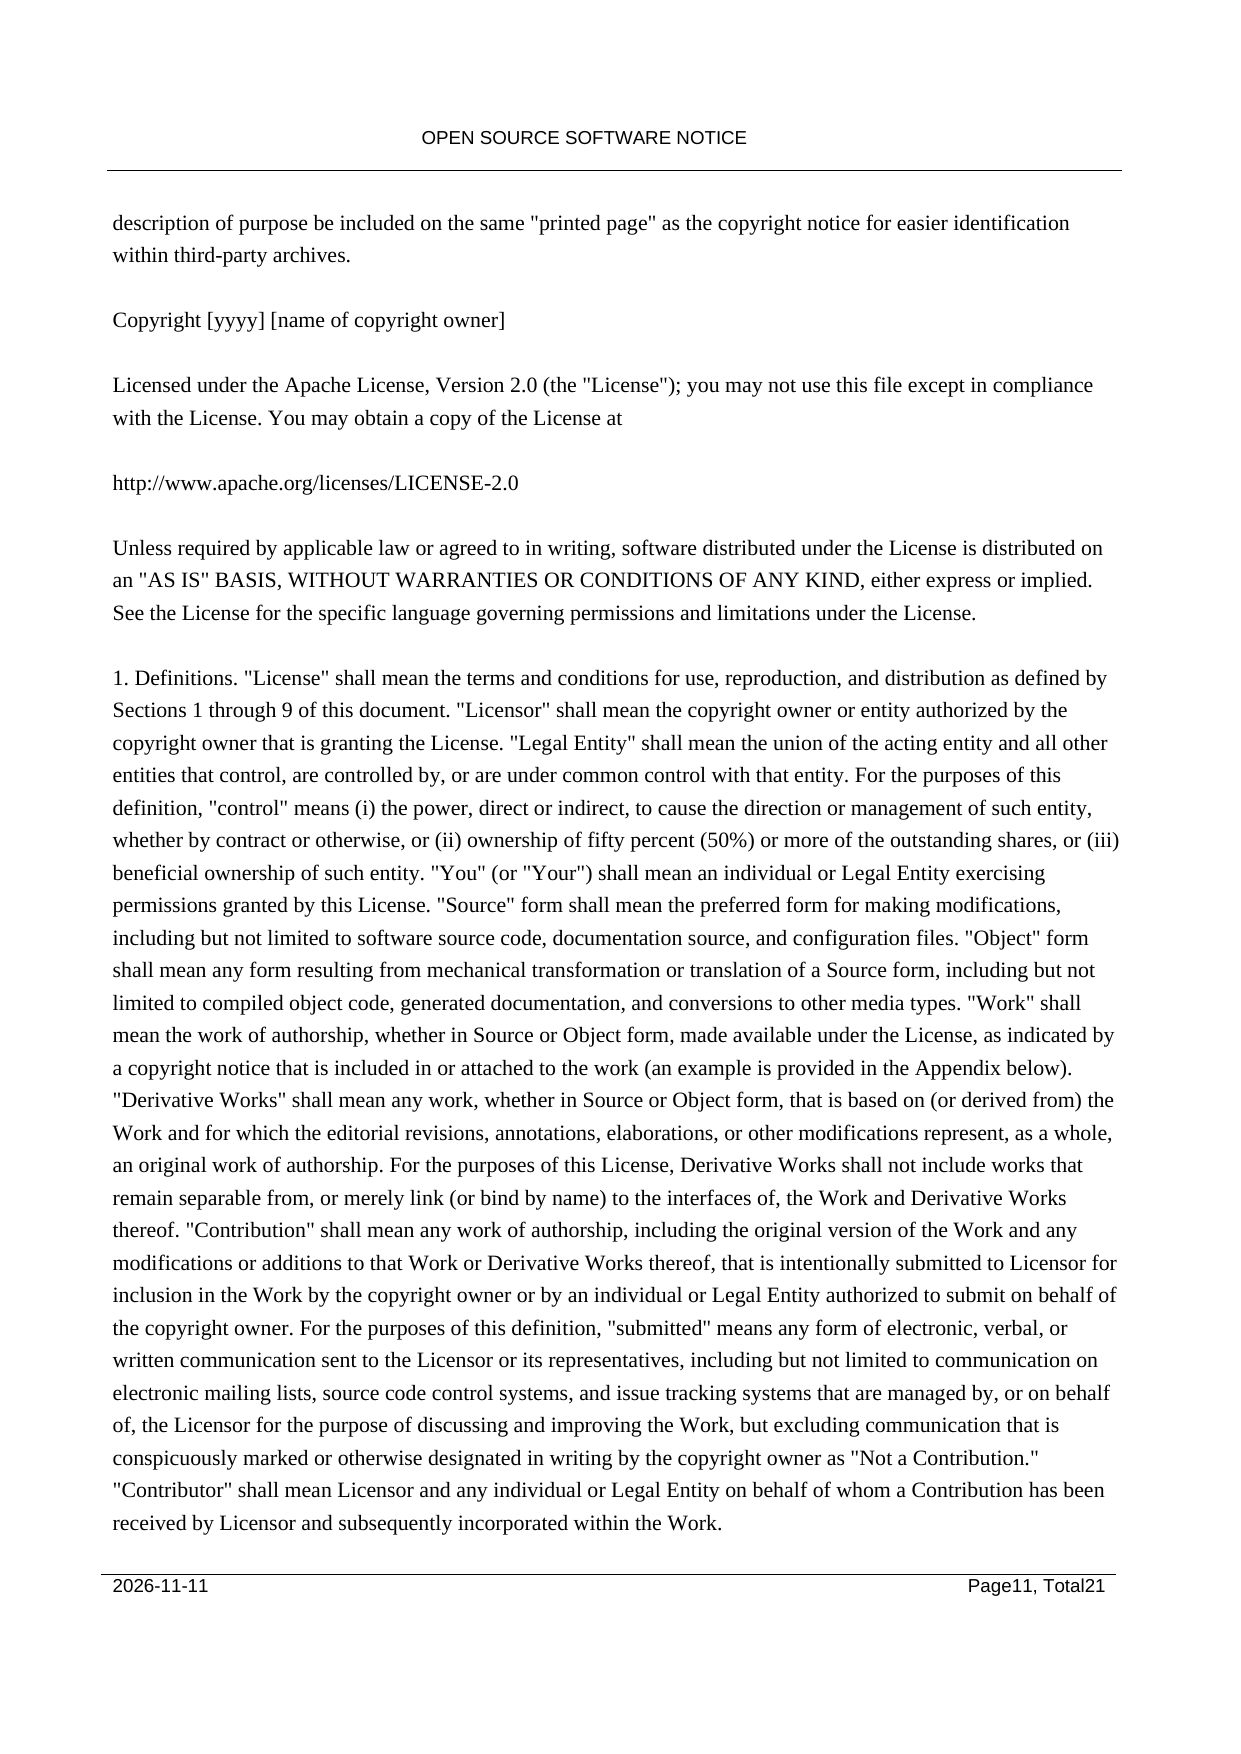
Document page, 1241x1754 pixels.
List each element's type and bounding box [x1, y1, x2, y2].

text [112, 206, 1128, 1539]
